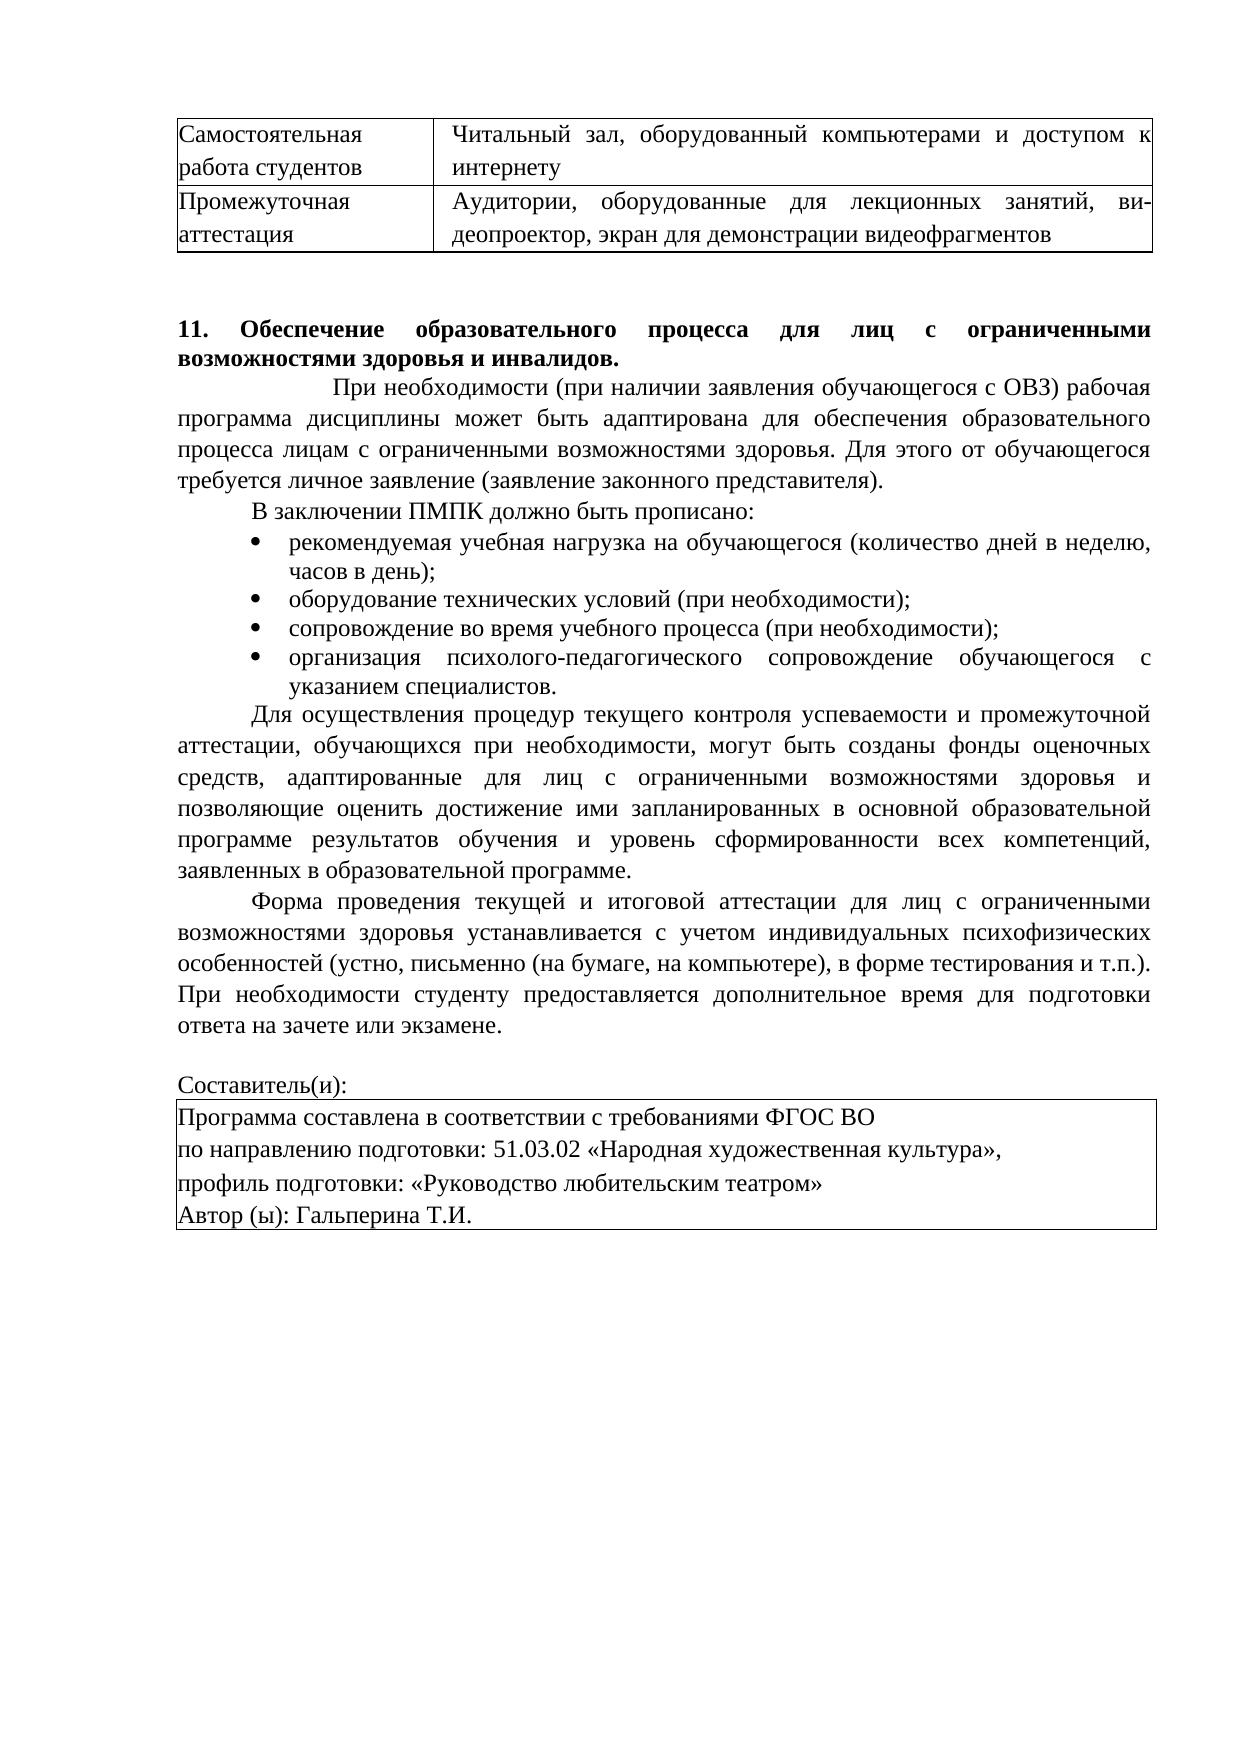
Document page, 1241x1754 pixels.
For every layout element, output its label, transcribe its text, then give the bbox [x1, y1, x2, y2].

text Составитель(и): [177, 1070, 1152, 1098]
table_cell Промежуточная аттестация [178, 186, 433, 251]
table_cell Самостоятельная работа студентов [178, 119, 433, 185]
table_cell Аудитории, оборудованные для лекционных занятий, ви-деопроектор, экран для демонстрации видеофрагментов [434, 186, 1152, 251]
list организация психолого-педагогического сопровождение обучающегося с указанием специалистов. [251, 642, 1152, 699]
text профиль подготовки: «Руководство любительским театром» [177, 1164, 1156, 1196]
text Для осуществления процедур текущего контроля успеваемости и промежуточной аттестации, обучающихся при необходимости, могут быть созданы фонды оценочных средств, адаптированные для лиц с ограниченными возможностями здоровья и позволяющие оценить достижение ими запланированных в основной образовательной программе результатов обучения и уровень сформированности всех компетенций, заявленных в образовательной программе. [177, 699, 1152, 883]
text 11. Обеспечение образовательного процесса для лиц с ограниченными возможностями здоровья и инвалидов. [177, 314, 1152, 372]
text Форма проведения текущей и итоговой аттестации для лиц с ограниченными возможностями здоровья устанавливается с учетом индивидуальных психофизических особенностей (устно, письменно (на бумаге, на компьютере), в форме тестирования и т.п.). При необходимости студенту предоставляется дополнительное время для подготовки ответа на зачете или экзамене. [177, 886, 1152, 1039]
text В заключении ПМПК должно быть прописано: [177, 496, 1152, 525]
list рекомендуемая учебная нагрузка на обучающегося (количество дней в неделю, часов в день); [251, 527, 1152, 584]
text Программа составлена в соответствии с требованиями ФГОС ВО [177, 1100, 1156, 1130]
table_cell Читальный зал, оборудованный компьютерами и доступом к интернету [434, 119, 1152, 185]
text При необходимости (при наличии заявления обучающегося с ОВЗ) рабочая программа дисциплины может быть адаптирована для обеспечения образовательного процесса лицам с ограниченными возможностями здоровья. Для этого от обучающегося требуется личное заявление (заявление законного представителя). [177, 372, 1152, 494]
list оборудование технических условий (при необходимости); [251, 584, 1152, 613]
list сопровождение во время учебного процесса (при необходимости); [251, 613, 1152, 642]
text по направлению подготовки: 51.03.02 «Народная художественная культура», [177, 1131, 1156, 1163]
text Автор (ы): Гальперина Т.И. [177, 1197, 1156, 1229]
